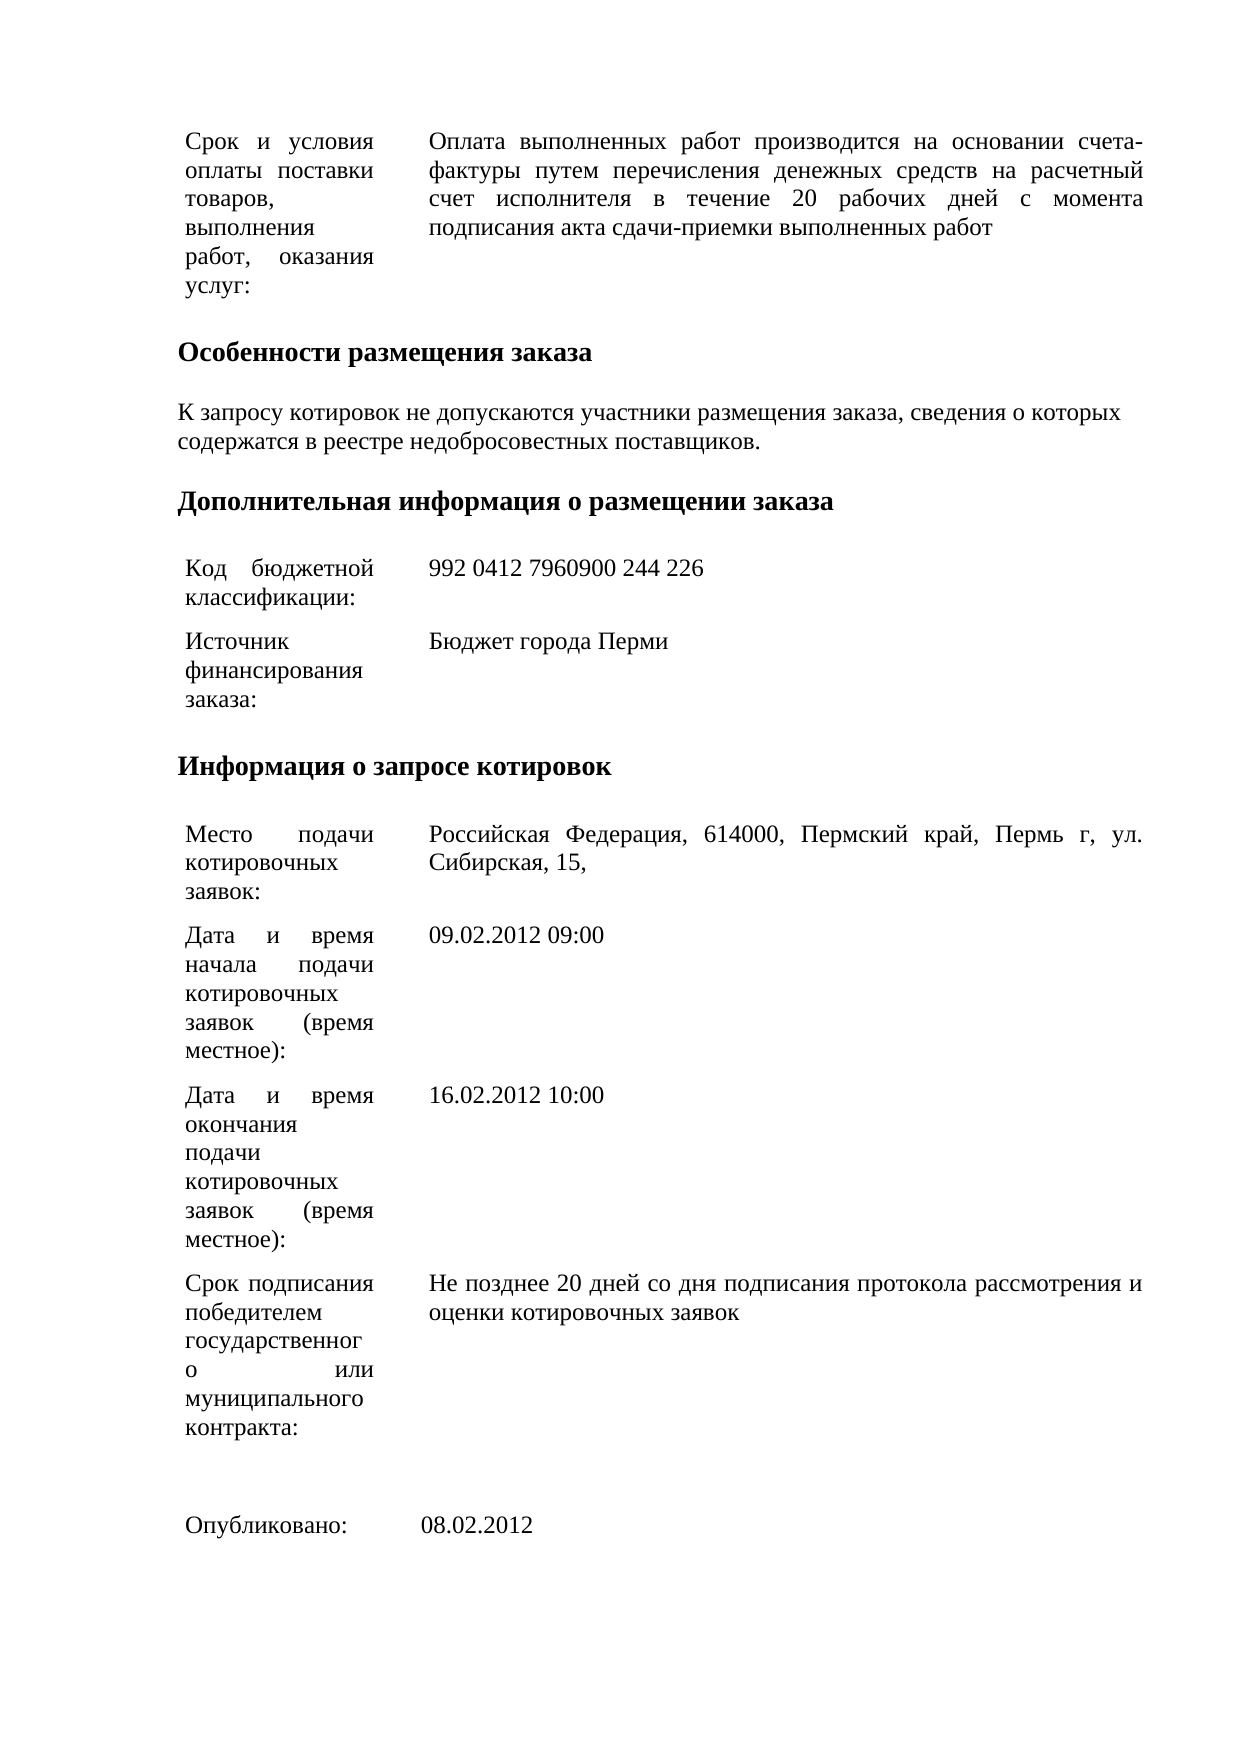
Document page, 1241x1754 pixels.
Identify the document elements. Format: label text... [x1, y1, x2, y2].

table_header Код бюджетной классификации: [177, 545, 421, 618]
table_header 992 0412 7960900 244 226 [421, 545, 1152, 618]
table_cell Не позднее 20 дней со дня подписания протокола рассмотрения и оценки котировочных заявок [421, 1260, 1152, 1448]
table_header Российская Федерация, 614000, Пермский край, Пермь г, ул. Сибирская, 15, [421, 811, 1152, 913]
table_cell 16.02.2012 10:00 [421, 1072, 1152, 1260]
text Особенности размещения заказа [177, 335, 1152, 368]
table_cell Бюджет города Перми [421, 618, 1152, 720]
text К запросу котировок не допускаются участники размещения заказа, сведения о которых содержатся в реестре недобросовестных поставщиков. [177, 397, 1152, 454]
text Дополнительная информация о размещении заказа [177, 484, 1152, 516]
table_header Место подачи котировочных заявок: [177, 811, 421, 913]
table_cell Срок подписания победителем государственного или муниципального контракта: [177, 1260, 421, 1448]
table_cell Источник финансирования заказа: [177, 618, 421, 720]
table_cell Срок и условия оплаты поставки товаров, выполнения работ, оказания услуг: [177, 118, 421, 306]
text Информация о запросе котировок [177, 749, 1152, 782]
table_header 08.02.2012 [421, 1502, 1152, 1547]
table_header Опубликовано: [177, 1502, 421, 1547]
table_cell Оплата выполненных работ производится на основании счета-фактуры путем перечисления денежных средств на расчетный счет исполнителя в течение 20 рабочих дней с момента подписания акта сдачи-приемки выполненных работ [421, 118, 1152, 306]
table_cell Дата и время окончания подачи котировочных заявок (время местное): [177, 1072, 421, 1260]
table_cell Дата и время начала подачи котировочных заявок (время местное): [177, 913, 421, 1072]
table_cell 09.02.2012 09:00 [421, 913, 1152, 1072]
